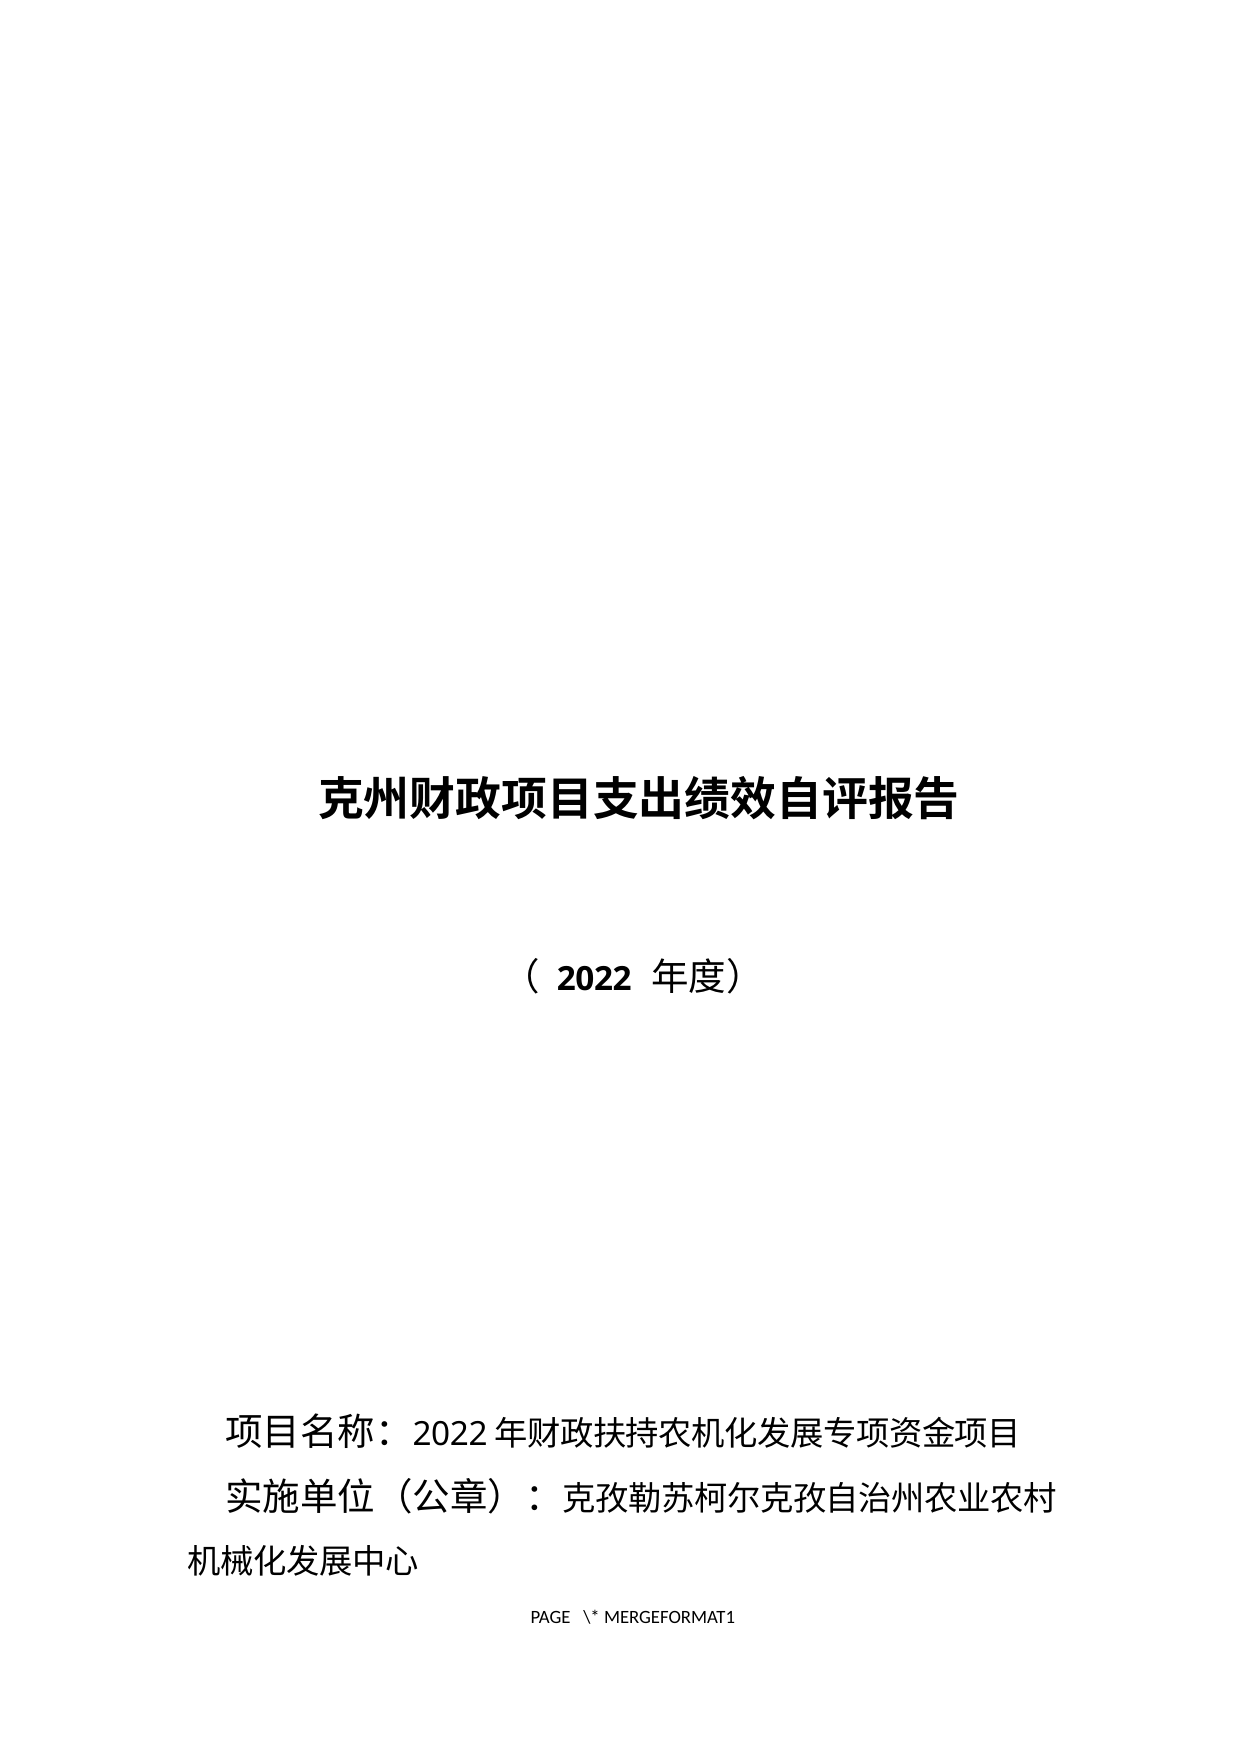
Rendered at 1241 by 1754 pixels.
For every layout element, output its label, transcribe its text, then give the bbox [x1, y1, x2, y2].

text 项目名称：2022年财政扶持农机化发展专项资金项目 [187, 1397, 1078, 1462]
text 实施单位（公章）：克孜勒苏柯尔克孜自治州农业农村机械化发展中心 [187, 1462, 1078, 1592]
text 克州财政项目支出绩效自评报告 [187, 747, 1078, 844]
text （ 2022 年度） [187, 942, 1078, 1007]
